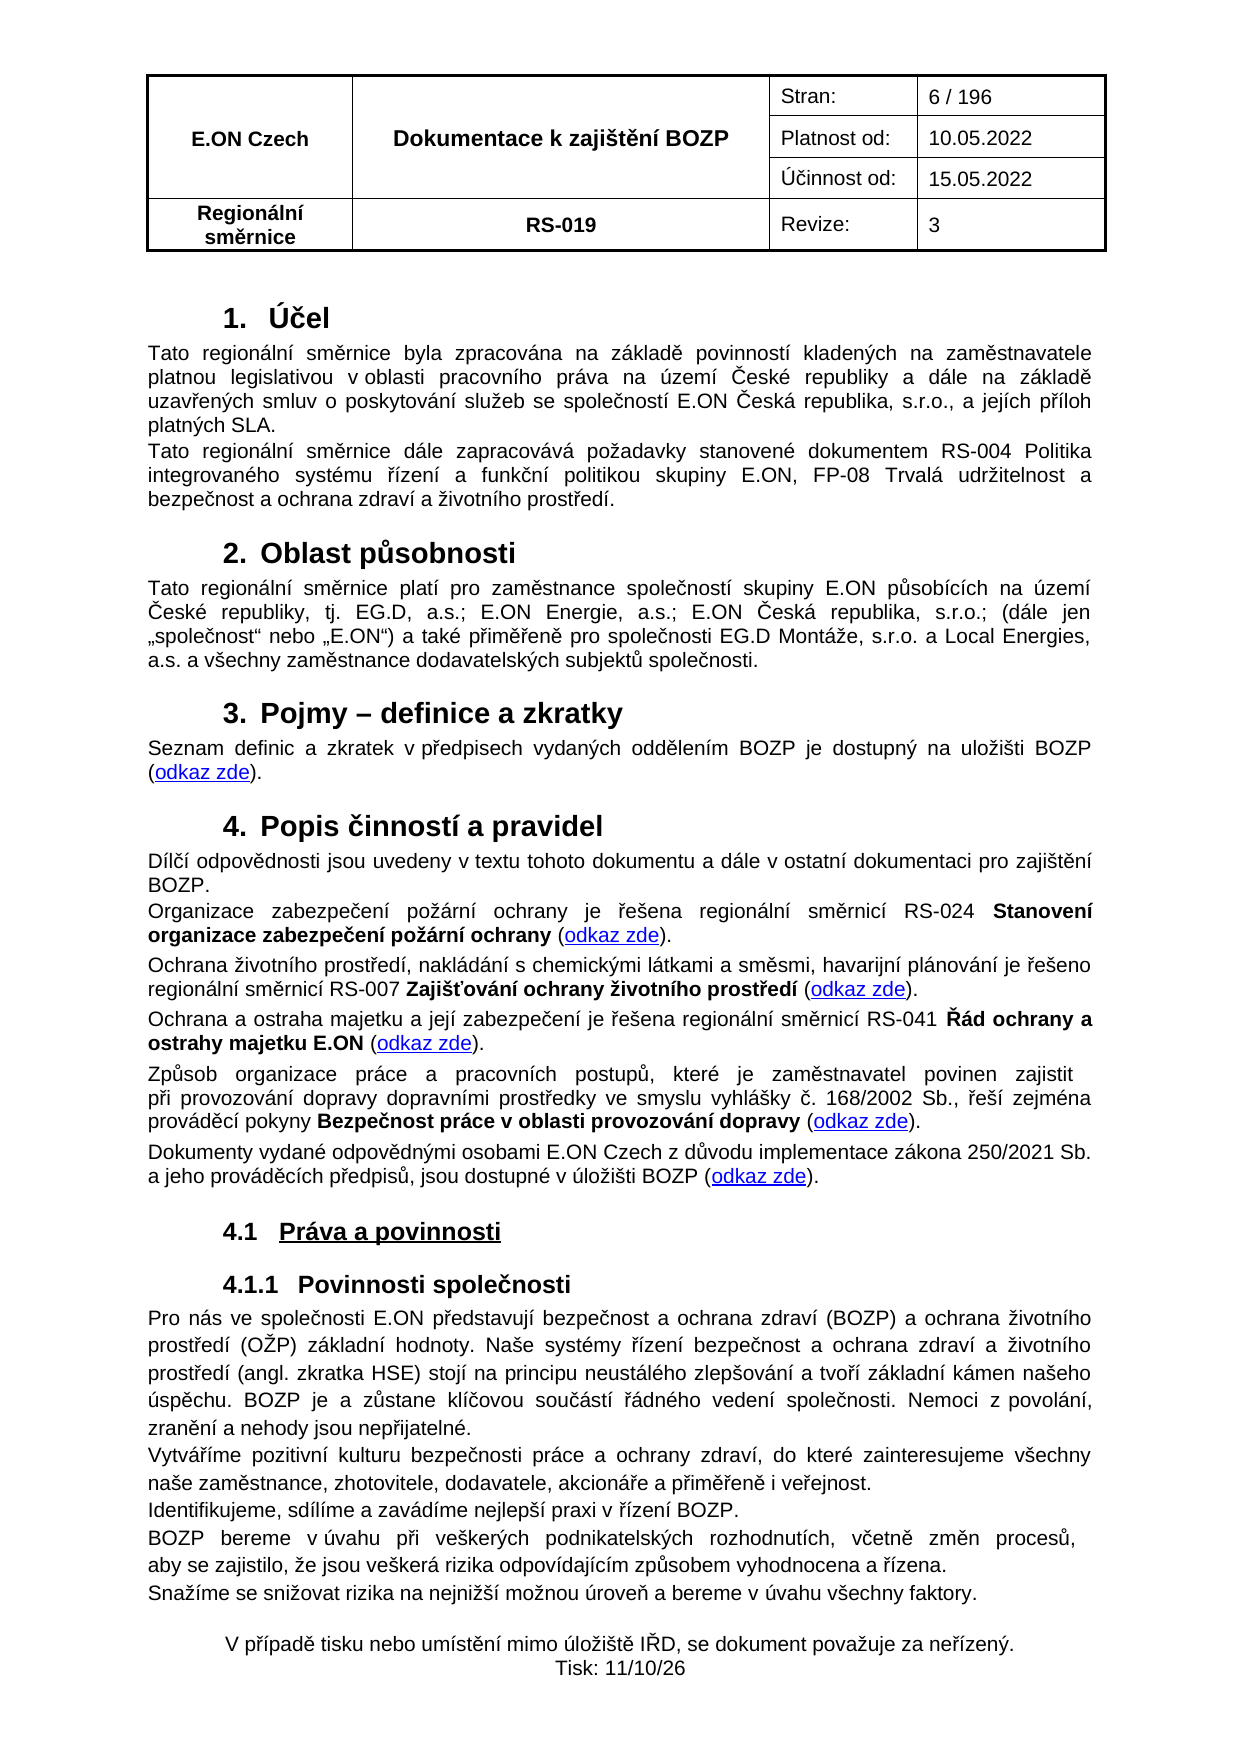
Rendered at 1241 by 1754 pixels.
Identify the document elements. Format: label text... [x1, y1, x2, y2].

text Dokumenty vydané odpovědnými osobami E.ON Czech z důvodu implementace zákona 250/2021 Sb. a jeho prováděcích předpisů, jsou dostupné v úložišti BOZP (odkaz zde). [148, 1139, 1092, 1187]
subtitle Popis činností a pravidel [223, 809, 1092, 843]
text Seznam definic a zkratek v předpisech vydaných oddělením BOZP je dostupný na uložišti BOZP (odkaz zde). [148, 736, 1092, 784]
text Identifikujeme, sdílíme a zavádíme nejlepší praxi v řízení BOZP. [148, 1498, 1092, 1522]
text Organizace zabezpečení požární ochrany je řešena regionální směrnicí RS-024 Stanovení organizace zabezpečení požární ochrany (odkaz zde). [148, 899, 1092, 947]
text Ochrana životního prostředí, nakládání s chemickými látkami a směsmi, havarijní plánování je řešeno regionální směrnicí RS-007 Zajišťování ochrany životního prostředí (odkaz zde). [148, 953, 1092, 1001]
text Dílčí odpovědnosti jsou uvedeny v textu tohoto dokumentu a dále v ostatní dokumentaci pro zajištění BOZP. [148, 849, 1092, 897]
text Způsob organizace práce a pracovních postupů, které je zaměstnavatel povinen zajistit při provozování dopravy dopravními prostředky ve smyslu vyhlášky č. 168/2002 Sb., řeší zejména prováděcí pokyny Bezpečnost práce v oblasti provozování dopravy (odkaz zde). [148, 1061, 1092, 1133]
subtitle Práva a povinnosti [223, 1217, 1092, 1245]
text Tato regionální směrnice platí pro zaměstnance společností skupiny E.ON působících na území České republiky, tj. EG.D, a.s.; E.ON Energie, a.s.; E.ON Česká republika, s.r.o.; (dále jen „společnost“ nebo „E.ON“) a také přiměřeně pro společnosti EG.D Montáže, s.r.o. a Local Energies, a.s. a všechny zaměstnance dodavatelských subjektů společnosti. [148, 576, 1092, 671]
text Pro nás ve společnosti E.ON představují bezpečnost a ochrana zdraví (BOZP) a ochrana životního prostředí (OŽP) základní hodnoty. Naše systémy řízení bezpečnost a ochrana zdraví a životního prostředí (angl. zkratka HSE) stojí na principu neustálého zlepšování a tvoří základní kámen našeho úspěchu. BOZP je a zůstane klíčovou součástí řádného vedení společnosti. Nemoci z povolání, zranění a nehody jsou nepřijatelné. [148, 1305, 1092, 1439]
subtitle Oblast působnosti [223, 536, 1092, 569]
text Tato regionální směrnice dále zapracovává požadavky stanovené dokumentem RS-004 Politika integrovaného systému řízení a funkční politikou skupiny E.ON, FP-08 Trvalá udržitelnost a bezpečnost a ochrana zdraví a životního prostředí. [148, 439, 1092, 511]
subtitle Pojmy – definice a zkratky [223, 696, 1092, 730]
subtitle Účel [223, 301, 1092, 335]
text Ochrana a ostraha majetku a její zabezpečení je řešena regionální směrnicí RS-041 Řád ochrany a ostrahy majetku E.ON (odkaz zde). [148, 1007, 1092, 1055]
subtitle Povinnosti společnosti [223, 1270, 1092, 1299]
text Vytváříme pozitivní kulturu bezpečnosti práce a ochrany zdraví, do které zainteresujeme všechny naše zaměstnance, zhotovitele, dodavatele, akcionáře a přiměřeně i veřejnost. [148, 1443, 1092, 1494]
text Snažíme se snižovat rizika na nejnižší možnou úroveň a bereme v úvahu všechny faktory. [148, 1580, 1092, 1604]
text Tato regionální směrnice byla zpracována na základě povinností kladených na zaměstnavatele platnou legislativou v oblasti pracovního práva na území České republiky a dále na základě uzavřených smluv o poskytování služeb se společností E.ON Česká republika, s.r.o., a jejích příloh platných SLA. [148, 341, 1092, 437]
text BOZP bereme v úvahu při veškerých podnikatelských rozhodnutích, včetně změn procesů, aby se zajistilo, že jsou veškerá rizika odpovídajícím způsobem vyhodnocena a řízena. [148, 1525, 1092, 1577]
